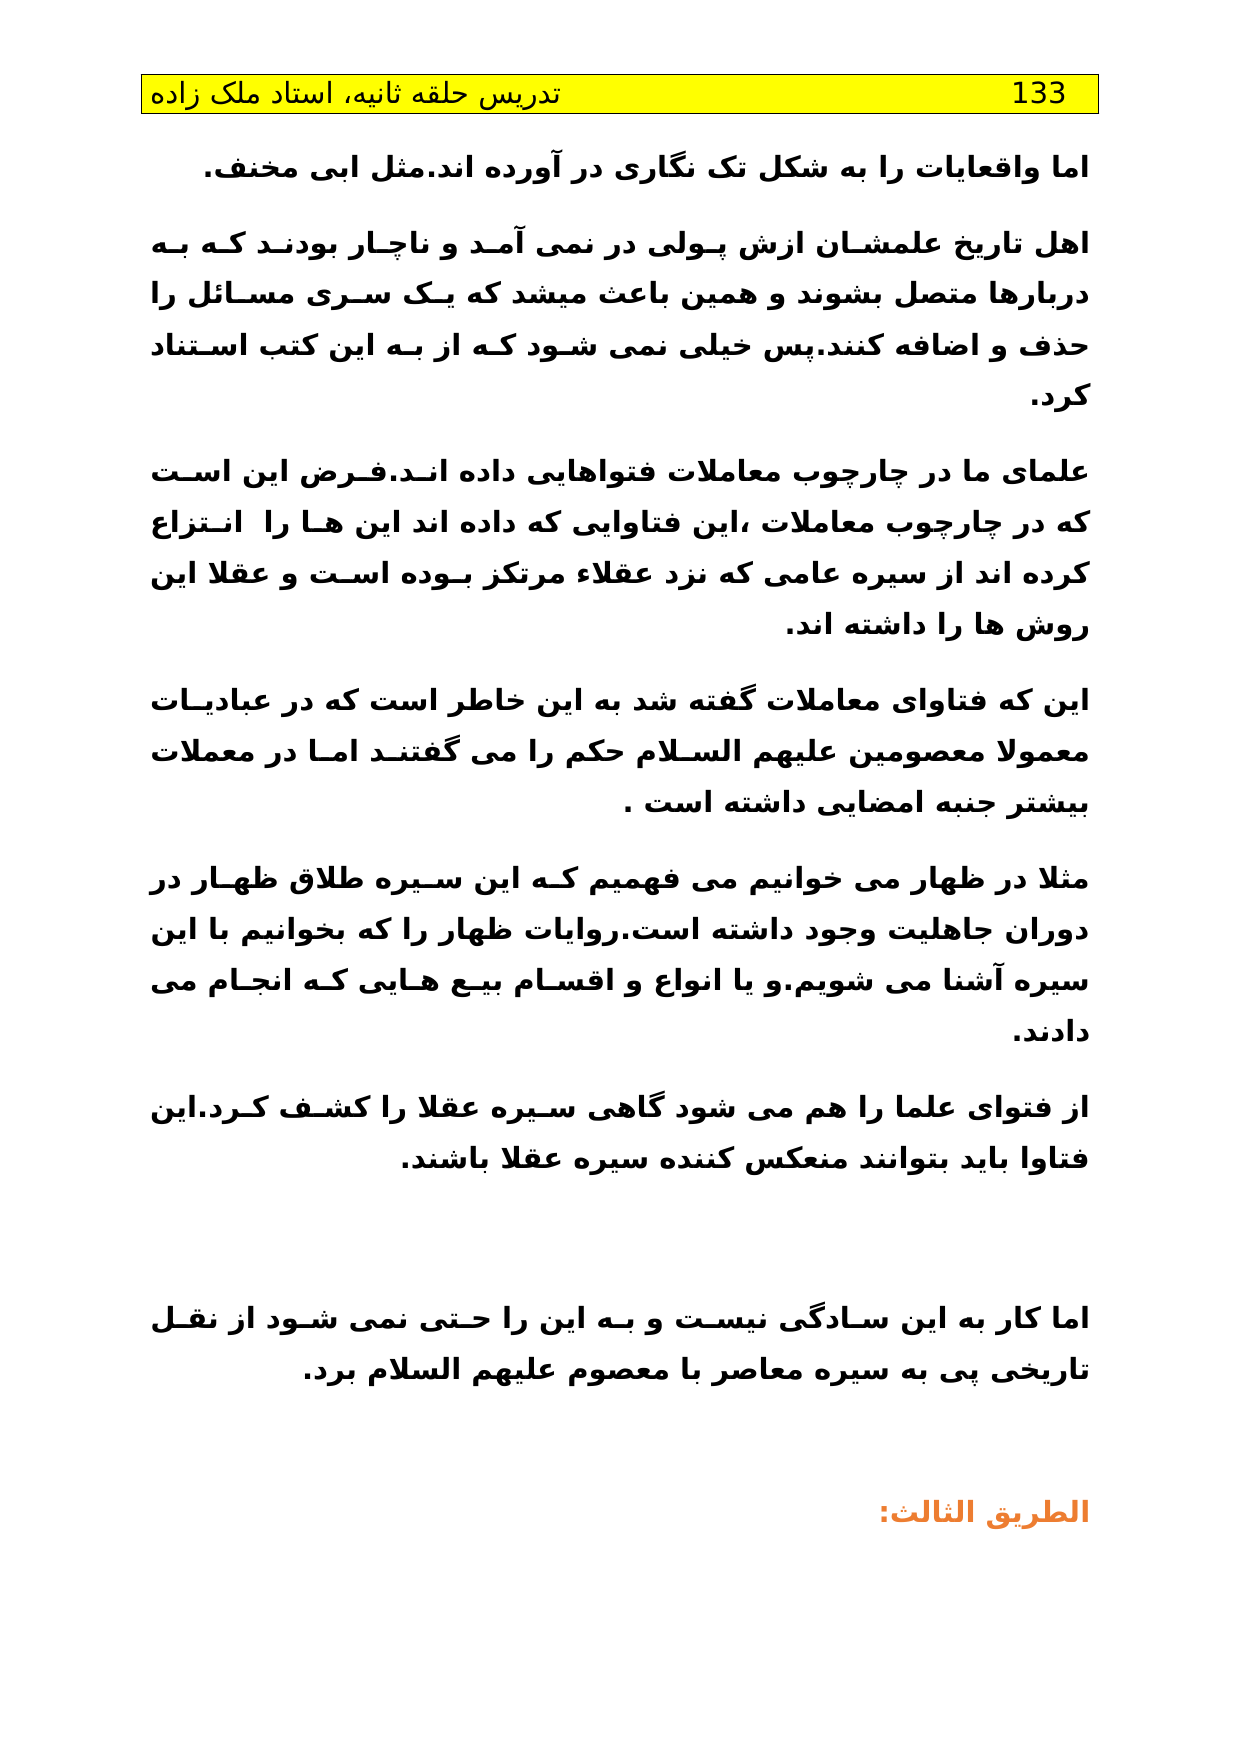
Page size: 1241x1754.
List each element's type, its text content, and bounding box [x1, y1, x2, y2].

text اما واقعایات را به شکل تک نگاری در آورده اند.مثل ابی مخنف. [150, 150, 1090, 184]
text اهل تاریخ علمشان ازش پولی در نمی آمد و ناچار بودند که به دربارها متصل بشوند و همین باعث میشد که یک سری مسائل را حذف و اضافه کنند.پس خیلی نمی شود که از به این کتب استناد کرد. [150, 226, 1090, 413]
text الطریق الثالث: [150, 1495, 1090, 1529]
text اما کار به این سادگی نیست و به این را حتی نمی شود از نقل تاریخی پی به سیره معاصر با معصوم علیهم السلام برد. [150, 1301, 1090, 1386]
text علمای ما در چارچوب معاملات فتواهایی داده اند.فرض این است که در چارچوب معاملات ،این فتاوایی که داده اند این ها را انتزاع کرده اند از سیره عامی که نزد عقلاء مرتکز بوده است و عقلا این روش ها را داشته اند. [150, 455, 1090, 641]
text مثلا در ظهار می خوانیم می فهمیم که این سیره طلاق ظهار در دوران جاهلیت وجود داشته است.روایات ظهار را که بخوانیم با این سیره آشنا می شویم.و یا انواع و اقسام بیع هایی که انجام می دادند. [150, 861, 1090, 1048]
text از فتوای علما را هم می شود گاهی سیره عقلا را کشف کرد.این فتاوا باید بتوانند منعکس کننده سیره عقلا باشند. [150, 1090, 1090, 1175]
text این که فتاوای معاملات گفته شد به این خاطر است که در عبادیات معمولا معصومین علیهم السلام حکم را می گفتند اما در معملات بیشتر جنبه امضایی داشته است . [150, 683, 1090, 819]
